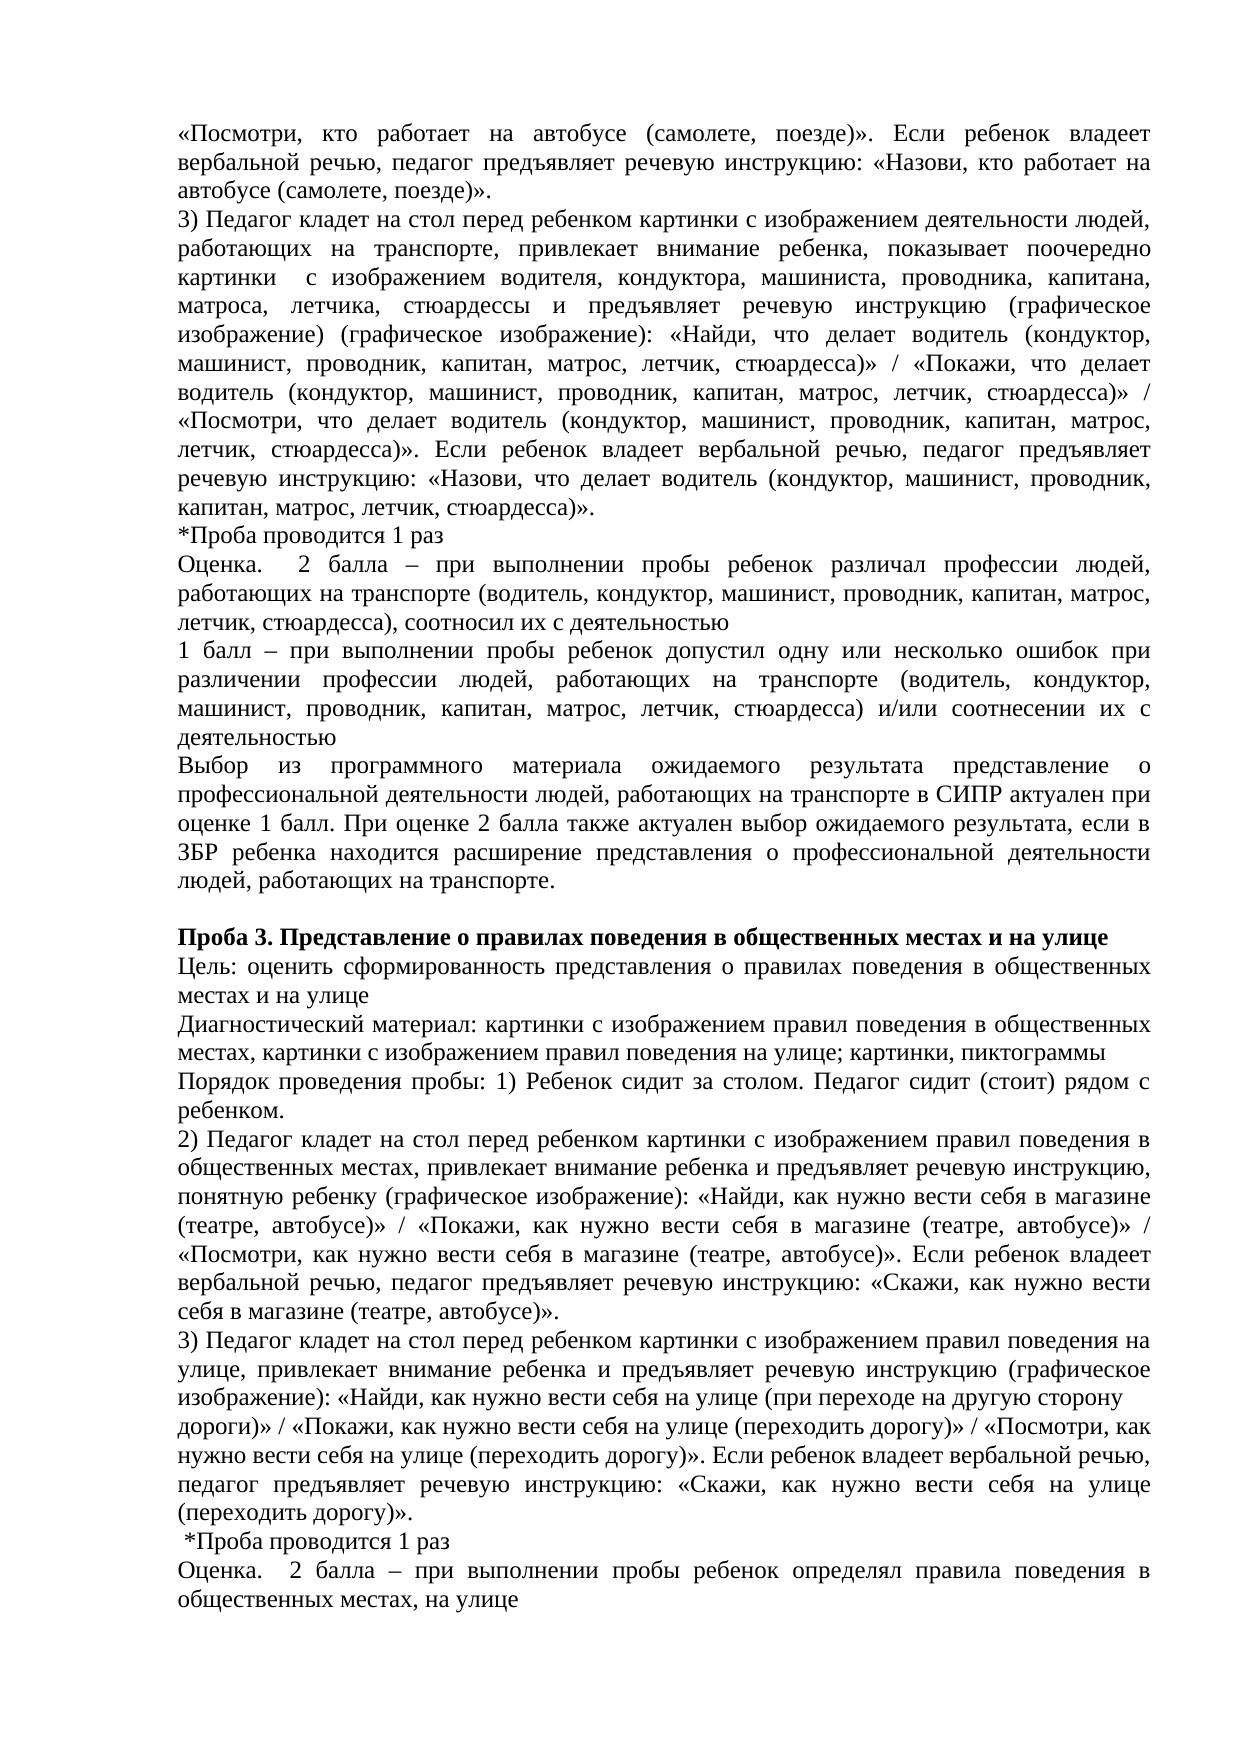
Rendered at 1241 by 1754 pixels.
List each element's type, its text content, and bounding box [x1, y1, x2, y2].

text 3) Педагог кладет на стол перед ребенком картинки с изображением правил поведения на улице, привлекает внимание ребенка и предъявляет речевую инструкцию (графическое изображение): «Найди, как нужно вести себя на улице (при переходе на другую сторону [177, 1325, 1152, 1411]
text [177, 118, 1152, 204]
text Порядок проведения пробы: 1) Ребенок сидит за столом. Педагог сидит (стоит) рядом с ребенком. [177, 1066, 1152, 1124]
text дороги)» / «Покажи, как нужно вести себя на улице (переходить дорогу)» / «Посмотри, как нужно вести себя на улице (переходить дорогу)». Если ребенок владеет вербальной речью, педагог предъявляет речевую инструкцию: «Скажи, как нужно вести себя на улице (переходить дорогу)». [177, 1411, 1152, 1526]
text Проба 3. Представление о правилах поведения в общественных местах и на улице [177, 922, 1152, 951]
text 3) Педагог кладет на стол перед ребенком картинки с изображением деятельности людей, работающих на транспорте, привлекает внимание ребенка, показывает поочередно картинки с изображением водителя, кондуктора, машиниста, проводника, капитана, матроса, летчика, стюардессы и предъявляет речевую инструкцию (графическое изображение) (графическое изображение): «Найди, что делает водитель (кондуктор, машинист, проводник, капитан, матрос, летчик, стюардесса)» / «Покажи, что делает водитель (кондуктор, машинист, проводник, капитан, матрос, летчик, стюардесса)» / «Посмотри, что делает водитель (кондуктор, машинист, проводник, капитан, матрос, летчик, стюардесса)». Если ребенок владеет вербальной речью, педагог предъявляет речевую инструкцию: «Назови, что делает водитель (кондуктор, машинист, проводник, капитан, матрос, летчик, стюардесса)». [177, 204, 1152, 521]
text Оценка. 2 балла – при выполнении пробы ребенок различал профессии людей, работающих на транспорте (водитель, кондуктор, машинист, проводник, капитан, матрос, летчик, стюардесса), соотносил их с деятельностью [177, 549, 1152, 636]
text Выбор из программного материала ожидаемого результата представление о профессиональной деятельности людей, работающих на транспорте в СИПР актуален при оценке 1 балл. При оценке 2 балла также актуален выбор ожидаемого результата, если в ЗБР ребенка находится расширение представления о профессиональной деятельности людей, работающих на транспорте. [177, 751, 1152, 894]
text *Проба проводится 1 раз [177, 521, 1152, 549]
text Цель: оценить сформированность представления о правилах поведения в общественных местах и на улице [177, 951, 1152, 1009]
text 2) Педагог кладет на стол перед ребенком картинки с изображением правил поведения в общественных местах, привлекает внимание ребенка и предъявляет речевую инструкцию, понятную ребенку (графическое изображение): «Найди, как нужно вести себя в магазине (театре, автобусе)» / «Покажи, как нужно вести себя в магазине (театре, автобусе)» / «Посмотри, как нужно вести себя в магазине (театре, автобусе)». Если ребенок владеет вербальной речью, педагог предъявляет речевую инструкцию: «Скажи, как нужно вести себя в магазине (театре, автобусе)». [177, 1124, 1152, 1325]
text 1 балл – при выполнении пробы ребенок допустил одну или несколько ошибок при различении профессии людей, работающих на транспорте (водитель, кондуктор, машинист, проводник, капитан, матрос, летчик, стюардесса) и/или соотнесении их с деятельностью [177, 636, 1152, 751]
text Оценка. 2 балла – при выполнении пробы ребенок определял правила поведения в общественных местах, на улице [177, 1555, 1152, 1612]
text *Проба проводится 1 раз [177, 1526, 1152, 1555]
text Диагностический материал: картинки с изображением правил поведения в общественных местах, картинки с изображением правил поведения на улице; картинки, пиктограммы [177, 1009, 1152, 1066]
